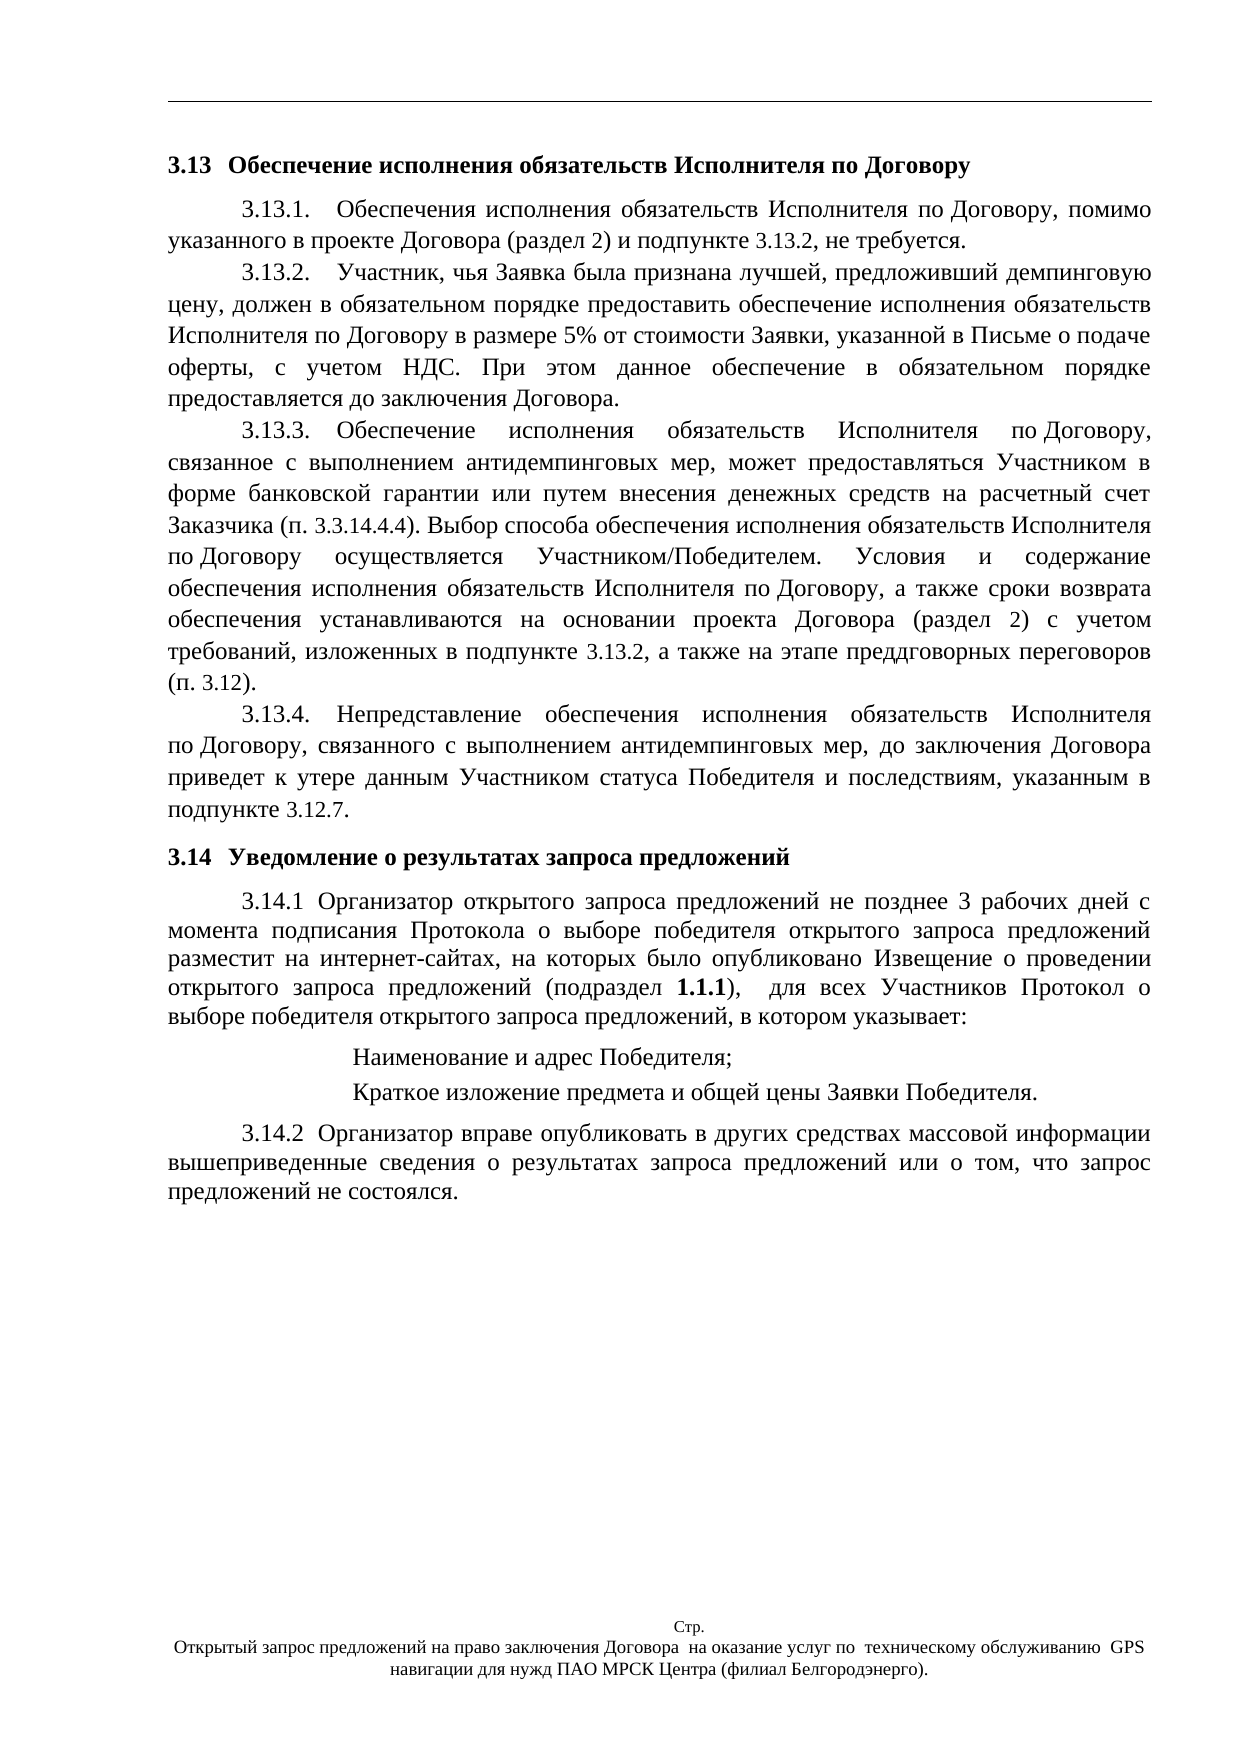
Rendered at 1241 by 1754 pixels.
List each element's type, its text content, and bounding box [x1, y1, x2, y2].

subtitle Организатор вправе опубликовать в других средствах массовой информации вышеприведенные сведения о результатах запроса предложений или о том, что запрос предложений не состоялся. [168, 1118, 1152, 1205]
subtitle Обеспечение исполнения обязательств Исполнителя по Договору [168, 150, 1152, 179]
list Краткое изложение предмета и общей цены Заявки Победителя. [352, 1077, 1166, 1106]
list Обеспечение исполнения обязательств Исполнителя по Договору, связанное с выполнением антидемпинговых мер, может предоставляться Участником в форме банковской гарантии или путем внесения денежных средств на расчетный счет Заказчика (п. 3.3.14.4.4). Выбор способа обеспечения исполнения обязательств Исполнителя по Договору осуществляется Участником/Победителем. Условия и содержание обеспечения исполнения обязательств Исполнителя по Договору, а также сроки возврата обеспечения устанавливаются на основании проекта Договора (раздел 2) с учетом требований, изложенных в подпункте 3.13.2, а также на этапе преддговорных переговоров (п. 3.12). [168, 415, 1152, 696]
list Участник, чья Заявка была признана лучшей, предложивший демпинговую цену, должен в обязательном порядке предоставить обеспечение исполнения обязательств Исполнителя по Договору в размере 5% от стоимости Заявки, указанной в Письме о подаче оферты, с учетом НДС. При этом данное обеспечение в обязательном порядке предоставляется до заключения Договора. [168, 257, 1152, 412]
list Наименование и адрес Победителя; [352, 1042, 1166, 1071]
subtitle Организатор открытого запроса предложений не позднее 3 рабочих дней с момента подписания Протокола о выборе победителя открытого запроса предложений разместит на интернет-сайтах, на которых было опубликовано Извещение о проведении открытого запроса предложений (подраздел 1.1.1), для всех Участников Протокол о выборе победителя открытого запроса предложений, в котором указывает: [168, 886, 1152, 1030]
subtitle Уведомление о результатах запроса предложений [168, 842, 1152, 871]
list Обеспечения исполнения обязательств Исполнителя по Договору, помимо указанного в проекте Договора (раздел 2) и подпункте 3.13.2, не требуется. [168, 194, 1152, 254]
list Непредставление обеспечения исполнения обязательств Исполнителя по Договору, связанного с выполнением антидемпинговых мер, до заключения Договора приведет к утере данным Участником статуса Победителя и последствиям, указанным в подпункте 3.12.7. [168, 699, 1152, 822]
